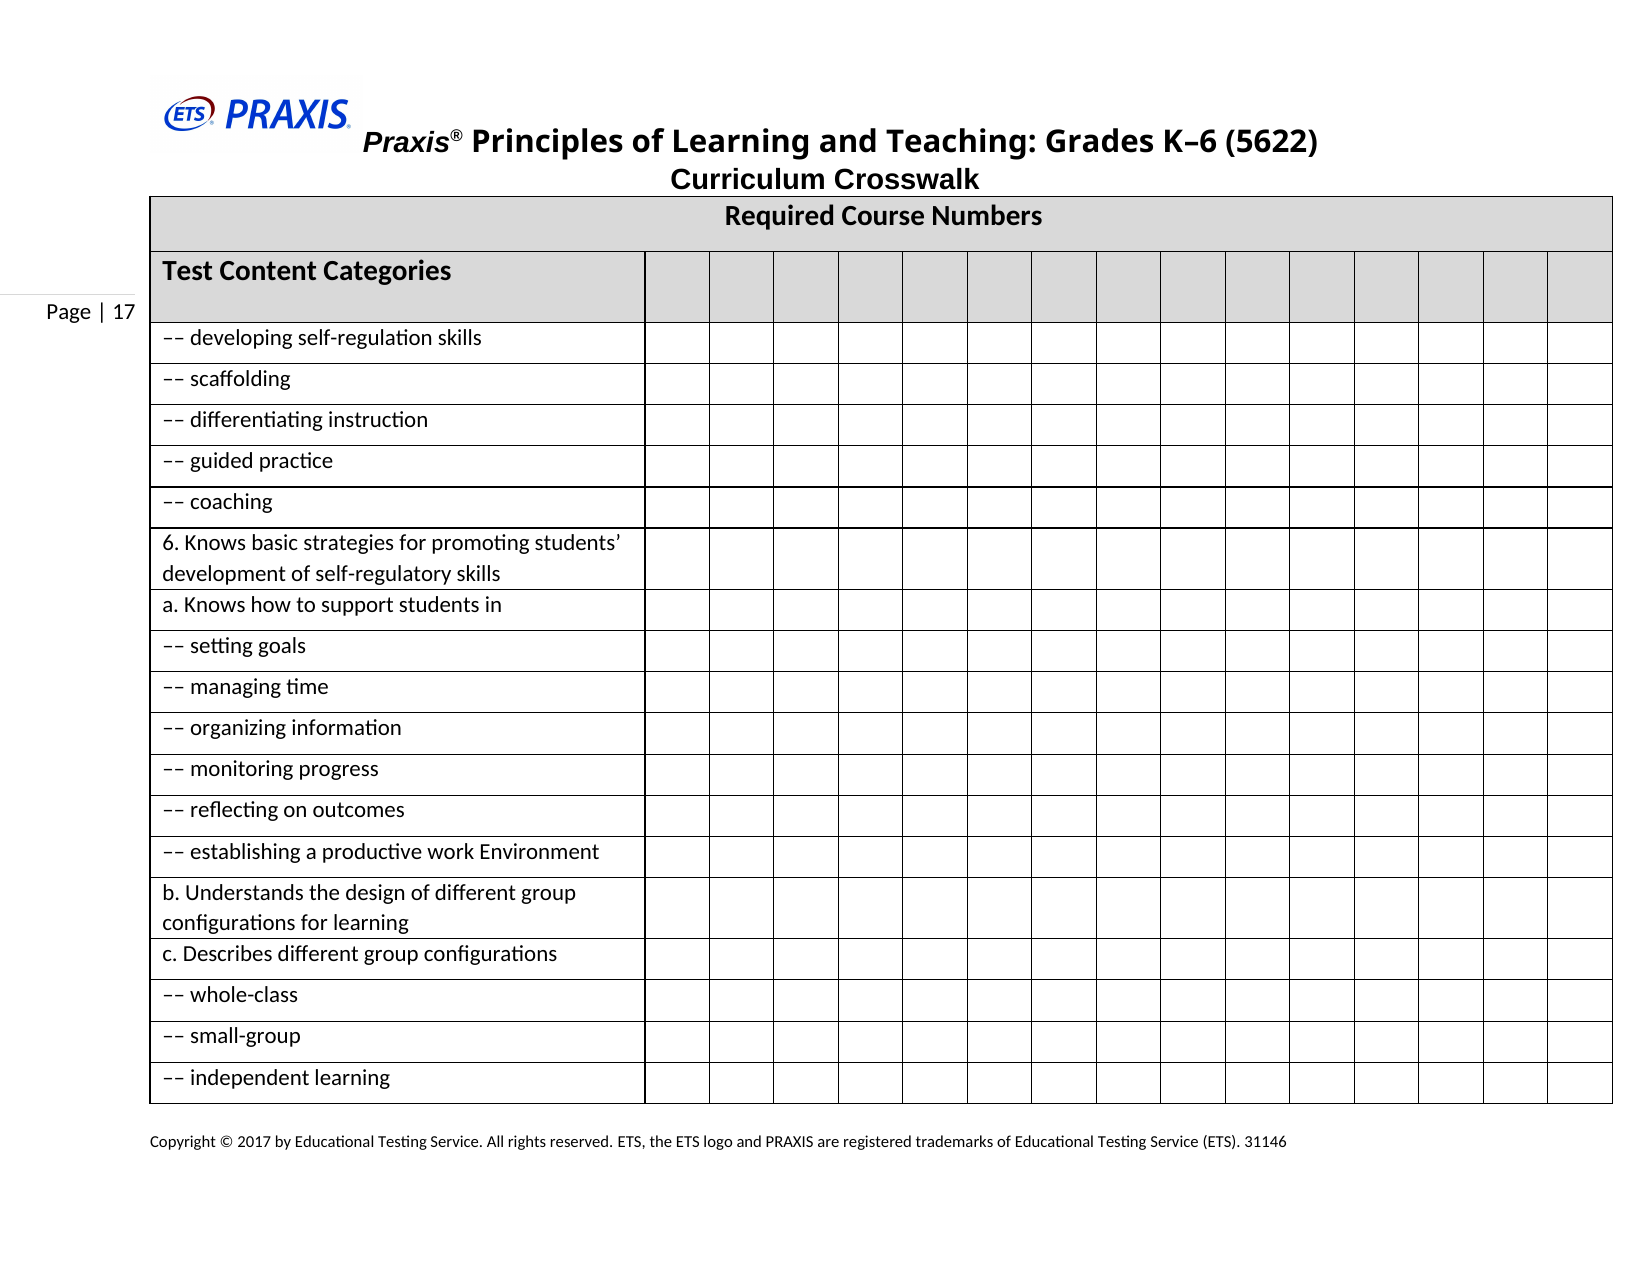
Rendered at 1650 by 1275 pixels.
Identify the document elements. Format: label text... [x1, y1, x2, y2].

table_cell [1226, 252, 1289, 322]
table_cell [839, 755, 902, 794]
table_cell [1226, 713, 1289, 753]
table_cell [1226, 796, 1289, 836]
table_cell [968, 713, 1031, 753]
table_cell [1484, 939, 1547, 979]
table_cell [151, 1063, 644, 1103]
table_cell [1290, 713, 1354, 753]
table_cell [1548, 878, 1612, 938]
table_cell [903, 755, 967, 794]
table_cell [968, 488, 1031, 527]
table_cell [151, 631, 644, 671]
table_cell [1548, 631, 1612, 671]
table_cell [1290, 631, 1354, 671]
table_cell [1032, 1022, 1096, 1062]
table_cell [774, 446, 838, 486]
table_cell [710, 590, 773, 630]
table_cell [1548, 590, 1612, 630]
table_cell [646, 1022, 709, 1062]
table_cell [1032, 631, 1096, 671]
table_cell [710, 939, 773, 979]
table_cell [646, 252, 709, 322]
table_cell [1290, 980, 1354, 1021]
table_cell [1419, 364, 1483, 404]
table_cell [1548, 252, 1612, 322]
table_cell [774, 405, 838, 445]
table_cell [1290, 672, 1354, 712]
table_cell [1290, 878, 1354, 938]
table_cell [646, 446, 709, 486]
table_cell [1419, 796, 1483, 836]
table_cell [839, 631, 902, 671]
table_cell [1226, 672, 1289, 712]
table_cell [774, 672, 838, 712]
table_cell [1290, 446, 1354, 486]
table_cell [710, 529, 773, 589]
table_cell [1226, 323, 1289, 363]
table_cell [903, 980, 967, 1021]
table_cell [1355, 252, 1418, 322]
table_cell [1097, 252, 1160, 322]
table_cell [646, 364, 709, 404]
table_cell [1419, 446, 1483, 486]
table_cell [903, 252, 967, 322]
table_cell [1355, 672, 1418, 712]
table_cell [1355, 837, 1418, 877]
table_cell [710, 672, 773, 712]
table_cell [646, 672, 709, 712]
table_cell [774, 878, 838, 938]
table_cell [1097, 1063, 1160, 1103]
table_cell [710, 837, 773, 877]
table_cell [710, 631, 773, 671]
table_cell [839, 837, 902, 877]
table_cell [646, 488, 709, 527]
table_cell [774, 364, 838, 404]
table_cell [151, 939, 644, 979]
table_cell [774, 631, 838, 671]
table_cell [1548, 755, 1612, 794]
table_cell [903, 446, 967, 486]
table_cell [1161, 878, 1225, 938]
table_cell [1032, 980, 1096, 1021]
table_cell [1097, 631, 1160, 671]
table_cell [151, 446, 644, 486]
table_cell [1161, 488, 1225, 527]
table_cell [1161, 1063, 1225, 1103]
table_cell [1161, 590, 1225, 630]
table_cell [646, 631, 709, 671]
table_cell [1290, 252, 1354, 322]
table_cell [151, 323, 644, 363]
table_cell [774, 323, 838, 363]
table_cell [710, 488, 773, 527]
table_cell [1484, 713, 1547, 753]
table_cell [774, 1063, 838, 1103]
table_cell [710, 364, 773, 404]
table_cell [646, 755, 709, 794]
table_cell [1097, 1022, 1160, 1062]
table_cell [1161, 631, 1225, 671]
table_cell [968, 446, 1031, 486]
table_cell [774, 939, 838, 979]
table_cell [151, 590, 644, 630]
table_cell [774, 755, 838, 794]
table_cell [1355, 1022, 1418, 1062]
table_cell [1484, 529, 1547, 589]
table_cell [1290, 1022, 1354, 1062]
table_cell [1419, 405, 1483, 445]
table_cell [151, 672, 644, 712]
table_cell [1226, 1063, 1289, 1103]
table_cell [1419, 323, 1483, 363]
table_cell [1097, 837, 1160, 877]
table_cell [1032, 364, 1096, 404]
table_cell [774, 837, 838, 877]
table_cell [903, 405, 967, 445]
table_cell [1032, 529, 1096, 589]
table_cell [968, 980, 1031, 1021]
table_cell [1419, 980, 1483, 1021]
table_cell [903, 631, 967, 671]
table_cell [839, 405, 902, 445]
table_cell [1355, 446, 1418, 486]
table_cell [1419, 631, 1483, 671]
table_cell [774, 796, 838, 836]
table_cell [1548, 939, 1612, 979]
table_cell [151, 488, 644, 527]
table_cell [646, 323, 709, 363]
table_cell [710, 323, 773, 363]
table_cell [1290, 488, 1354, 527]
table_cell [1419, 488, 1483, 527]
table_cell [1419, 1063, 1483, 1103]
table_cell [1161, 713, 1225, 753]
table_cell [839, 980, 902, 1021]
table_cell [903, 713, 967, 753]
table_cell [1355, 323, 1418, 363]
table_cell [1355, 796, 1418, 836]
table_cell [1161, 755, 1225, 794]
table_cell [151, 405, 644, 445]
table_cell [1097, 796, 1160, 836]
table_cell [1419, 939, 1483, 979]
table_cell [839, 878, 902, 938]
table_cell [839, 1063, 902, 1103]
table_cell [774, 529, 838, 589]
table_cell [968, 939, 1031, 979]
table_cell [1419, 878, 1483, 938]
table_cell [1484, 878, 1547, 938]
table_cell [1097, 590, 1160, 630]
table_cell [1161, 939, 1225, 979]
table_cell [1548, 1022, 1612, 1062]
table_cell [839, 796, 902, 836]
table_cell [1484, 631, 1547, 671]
table_cell [968, 252, 1031, 322]
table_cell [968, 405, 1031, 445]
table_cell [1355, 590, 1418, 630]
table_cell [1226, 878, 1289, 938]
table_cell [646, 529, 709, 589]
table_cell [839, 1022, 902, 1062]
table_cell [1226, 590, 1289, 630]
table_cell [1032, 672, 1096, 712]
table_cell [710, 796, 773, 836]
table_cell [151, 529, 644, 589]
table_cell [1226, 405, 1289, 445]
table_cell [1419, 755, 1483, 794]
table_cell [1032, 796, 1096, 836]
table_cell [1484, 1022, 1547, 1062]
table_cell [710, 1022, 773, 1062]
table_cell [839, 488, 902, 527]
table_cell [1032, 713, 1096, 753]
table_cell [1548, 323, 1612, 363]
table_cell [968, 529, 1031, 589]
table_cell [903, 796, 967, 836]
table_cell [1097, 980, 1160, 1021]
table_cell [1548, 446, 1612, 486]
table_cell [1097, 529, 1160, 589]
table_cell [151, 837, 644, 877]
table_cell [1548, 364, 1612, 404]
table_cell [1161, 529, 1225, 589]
table_cell [1032, 252, 1096, 322]
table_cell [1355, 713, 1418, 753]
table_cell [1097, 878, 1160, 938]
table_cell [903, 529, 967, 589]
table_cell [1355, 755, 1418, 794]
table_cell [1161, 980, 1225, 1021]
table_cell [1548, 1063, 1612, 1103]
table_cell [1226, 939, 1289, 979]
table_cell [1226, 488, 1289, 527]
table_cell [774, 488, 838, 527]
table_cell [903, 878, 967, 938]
table_cell [1161, 252, 1225, 322]
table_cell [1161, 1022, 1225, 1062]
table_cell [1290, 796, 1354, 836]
table_cell [710, 252, 773, 322]
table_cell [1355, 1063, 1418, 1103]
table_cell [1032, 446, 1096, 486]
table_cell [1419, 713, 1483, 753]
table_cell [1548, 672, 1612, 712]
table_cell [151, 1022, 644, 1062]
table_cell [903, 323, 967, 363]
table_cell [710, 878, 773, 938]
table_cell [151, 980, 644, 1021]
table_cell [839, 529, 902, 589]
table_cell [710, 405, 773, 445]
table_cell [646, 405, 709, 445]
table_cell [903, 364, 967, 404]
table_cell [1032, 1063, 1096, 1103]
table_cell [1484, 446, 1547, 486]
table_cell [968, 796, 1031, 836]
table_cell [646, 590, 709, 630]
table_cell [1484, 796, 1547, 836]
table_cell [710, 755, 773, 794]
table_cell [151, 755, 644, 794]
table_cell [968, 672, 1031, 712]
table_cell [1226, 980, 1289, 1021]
table_header Required Course Numbers [151, 197, 1612, 251]
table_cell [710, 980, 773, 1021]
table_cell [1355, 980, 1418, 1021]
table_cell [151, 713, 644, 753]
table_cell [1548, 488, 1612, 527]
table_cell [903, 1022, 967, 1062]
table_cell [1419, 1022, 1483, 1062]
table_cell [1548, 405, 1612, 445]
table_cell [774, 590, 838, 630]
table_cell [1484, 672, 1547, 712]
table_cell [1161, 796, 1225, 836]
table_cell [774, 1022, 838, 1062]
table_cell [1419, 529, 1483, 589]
table_cell [774, 252, 838, 322]
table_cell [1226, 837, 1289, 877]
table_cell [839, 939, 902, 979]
table_cell Test Content Categories [151, 252, 644, 322]
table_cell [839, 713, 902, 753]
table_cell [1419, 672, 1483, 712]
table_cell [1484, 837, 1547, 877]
picture [150, 75, 363, 153]
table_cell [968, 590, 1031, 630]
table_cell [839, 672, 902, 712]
table_cell [1484, 252, 1547, 322]
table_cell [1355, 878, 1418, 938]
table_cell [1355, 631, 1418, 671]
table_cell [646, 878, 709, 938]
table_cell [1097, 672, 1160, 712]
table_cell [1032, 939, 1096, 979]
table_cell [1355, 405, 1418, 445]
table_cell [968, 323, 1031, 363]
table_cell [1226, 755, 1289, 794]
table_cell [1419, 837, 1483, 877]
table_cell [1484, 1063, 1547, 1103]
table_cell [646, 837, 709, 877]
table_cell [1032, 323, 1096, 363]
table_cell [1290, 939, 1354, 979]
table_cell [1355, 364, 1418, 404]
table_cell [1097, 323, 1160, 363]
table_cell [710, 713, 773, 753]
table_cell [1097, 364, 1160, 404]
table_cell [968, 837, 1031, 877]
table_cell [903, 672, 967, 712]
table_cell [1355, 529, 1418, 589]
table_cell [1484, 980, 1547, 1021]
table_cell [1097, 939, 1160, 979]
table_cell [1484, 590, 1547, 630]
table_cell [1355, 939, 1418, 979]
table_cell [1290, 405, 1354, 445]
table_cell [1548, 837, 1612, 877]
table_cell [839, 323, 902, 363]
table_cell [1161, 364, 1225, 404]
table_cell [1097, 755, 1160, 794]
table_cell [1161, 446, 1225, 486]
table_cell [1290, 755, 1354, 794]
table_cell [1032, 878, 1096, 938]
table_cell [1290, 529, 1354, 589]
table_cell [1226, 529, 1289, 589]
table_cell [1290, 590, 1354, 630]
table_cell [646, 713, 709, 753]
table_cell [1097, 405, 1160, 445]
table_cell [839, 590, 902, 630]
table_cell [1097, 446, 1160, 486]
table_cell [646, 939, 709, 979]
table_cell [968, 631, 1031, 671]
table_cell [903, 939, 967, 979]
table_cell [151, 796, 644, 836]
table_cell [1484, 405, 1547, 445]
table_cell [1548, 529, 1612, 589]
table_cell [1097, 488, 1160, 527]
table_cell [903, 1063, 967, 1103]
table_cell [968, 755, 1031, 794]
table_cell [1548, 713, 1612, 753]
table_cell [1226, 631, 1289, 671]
table_cell [1419, 252, 1483, 322]
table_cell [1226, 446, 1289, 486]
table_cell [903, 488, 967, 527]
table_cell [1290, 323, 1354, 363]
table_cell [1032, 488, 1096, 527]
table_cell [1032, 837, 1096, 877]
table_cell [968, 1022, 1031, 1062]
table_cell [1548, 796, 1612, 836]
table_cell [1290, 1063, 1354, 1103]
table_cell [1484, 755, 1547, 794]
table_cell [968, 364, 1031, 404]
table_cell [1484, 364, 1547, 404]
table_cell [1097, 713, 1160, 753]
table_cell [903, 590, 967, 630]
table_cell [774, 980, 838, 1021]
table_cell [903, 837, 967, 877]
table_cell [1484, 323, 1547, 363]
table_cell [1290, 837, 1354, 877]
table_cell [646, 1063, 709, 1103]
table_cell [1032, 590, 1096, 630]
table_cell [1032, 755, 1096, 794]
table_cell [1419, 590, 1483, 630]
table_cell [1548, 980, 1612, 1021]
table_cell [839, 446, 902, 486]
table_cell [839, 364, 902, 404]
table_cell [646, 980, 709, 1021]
table_cell [839, 252, 902, 322]
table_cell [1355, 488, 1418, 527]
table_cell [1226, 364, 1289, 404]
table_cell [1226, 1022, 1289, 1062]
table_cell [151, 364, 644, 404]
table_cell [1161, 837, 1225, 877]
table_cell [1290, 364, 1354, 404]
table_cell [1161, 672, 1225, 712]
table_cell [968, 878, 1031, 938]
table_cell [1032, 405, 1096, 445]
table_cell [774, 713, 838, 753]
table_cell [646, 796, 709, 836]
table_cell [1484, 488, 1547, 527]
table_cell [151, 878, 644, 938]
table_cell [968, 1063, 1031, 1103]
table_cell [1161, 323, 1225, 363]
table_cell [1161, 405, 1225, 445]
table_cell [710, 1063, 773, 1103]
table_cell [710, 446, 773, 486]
